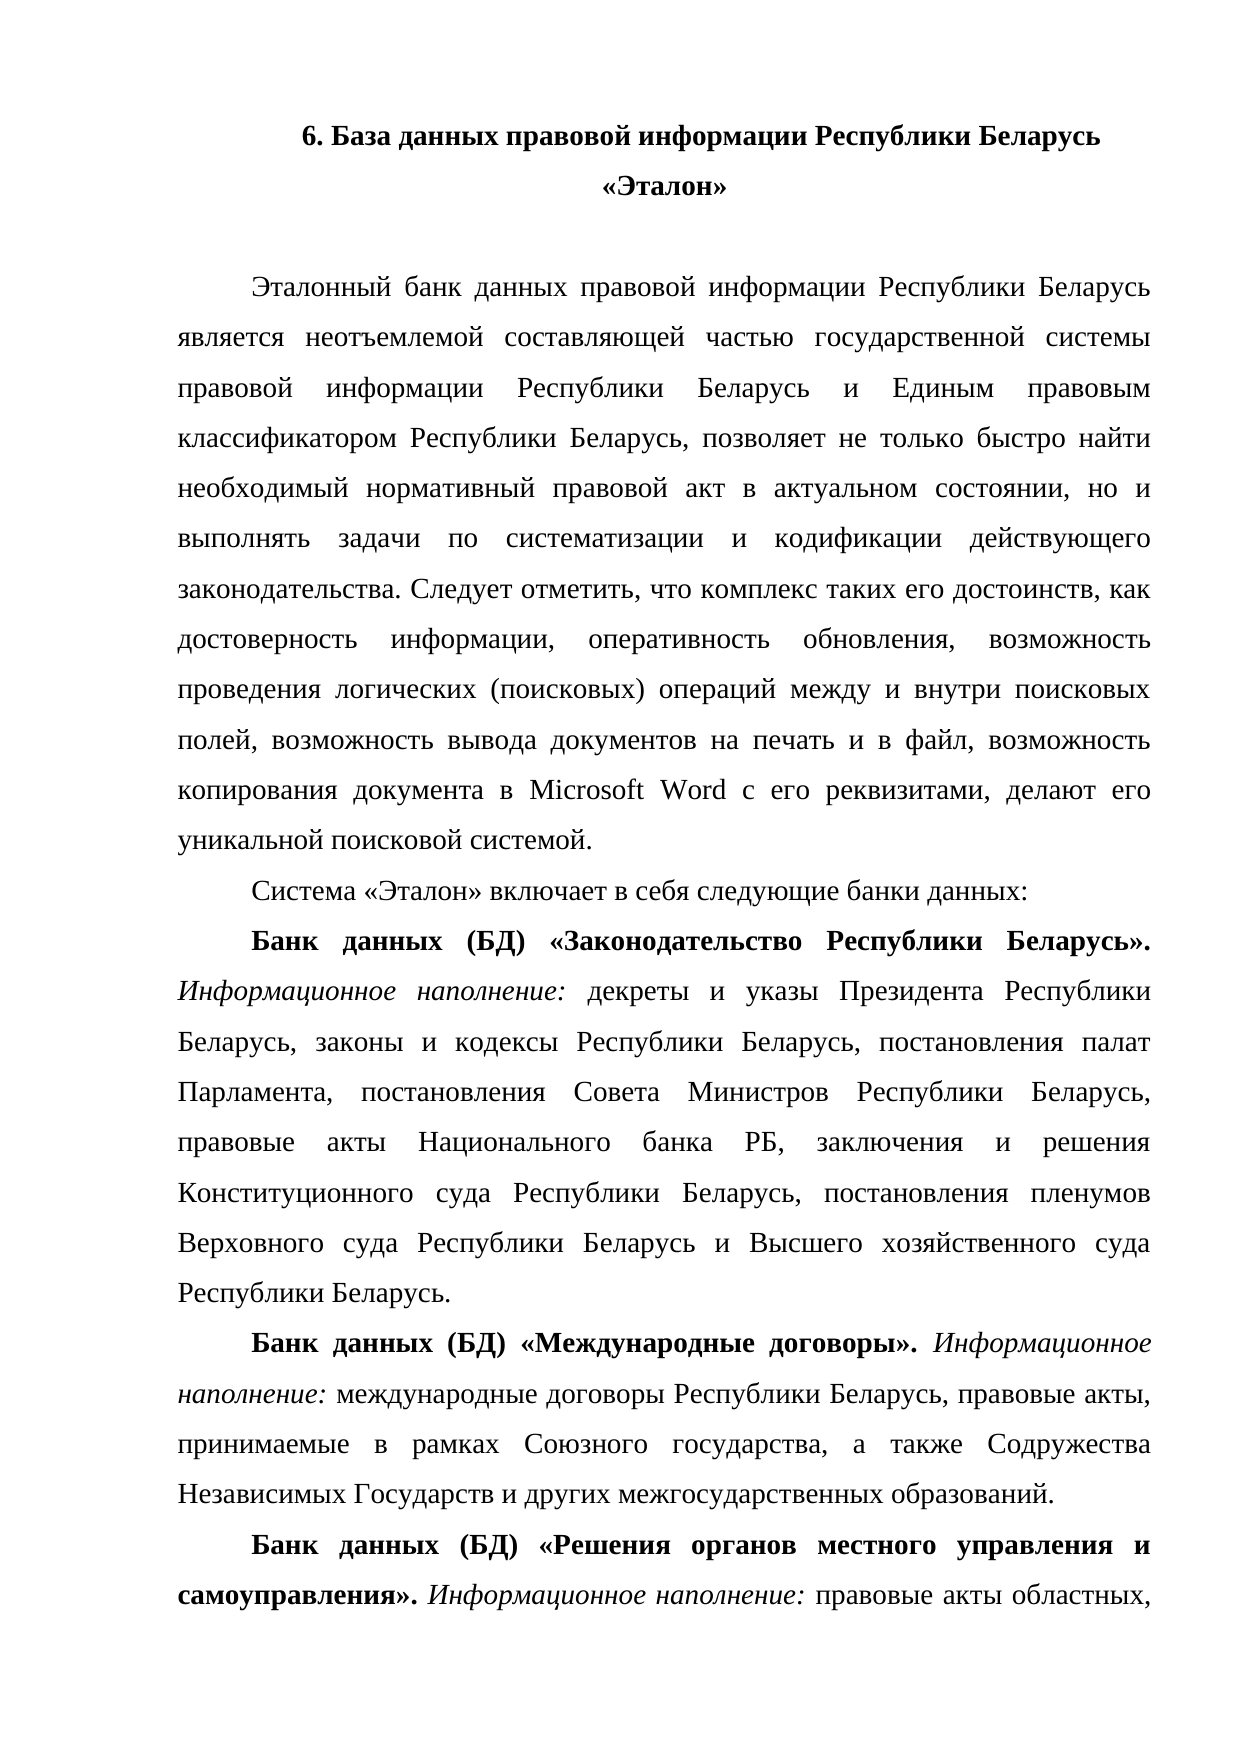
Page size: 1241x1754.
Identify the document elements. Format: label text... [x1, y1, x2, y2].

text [177, 1527, 1152, 1611]
text 6. База данных правовой информации Республики Беларусь «Эталон» [177, 118, 1152, 202]
text Эталонный банк данных правовой информации Республики Беларусь является неотъемлемой составляющей частью государственной системы правовой информации Республики Беларусь и Единым правовым классификатором Республики Беларусь, позволяет не только быстро найти необходимый нормативный правовой акт в актуальном состоянии, но и выполнять задачи по систематизации и кодификации действующего законодательства. Следует отметить, что комплекс таких его достоинств, как достоверность информации, оперативность обновления, возможность проведения логических (поисковых) операций между и внутри поисковых полей, возможность вывода документов на печать и в файл, возможность копирования документа в Microsoft Word с его реквизитами, делают его уникальной поисковой системой. [177, 269, 1152, 856]
text Система «Эталон» включает в себя следующие банки данных: [177, 873, 1152, 906]
text Банк данных (БД) «Законодательство Республики Беларусь». Информационное наполнение: декреты и указы Президента Республики Беларусь, законы и кодексы Республики Беларусь, постановления палат Парламента, постановления Совета Министров Республики Беларусь, правовые акты Национального банка РБ, заключения и решения Конституционного суда Республики Беларусь, постановления пленумов Верховного суда Республики Беларусь и Высшего хозяйственного суда Республики Беларусь. [177, 923, 1152, 1309]
text Банк данных (БД) «Международные договоры». Информационное наполнение: международные договоры Республики Беларусь, правовые акты, принимаемые в рамках Союзного государства, а также Содружества Независимых Государств и других межгосударственных образований. [177, 1326, 1152, 1510]
